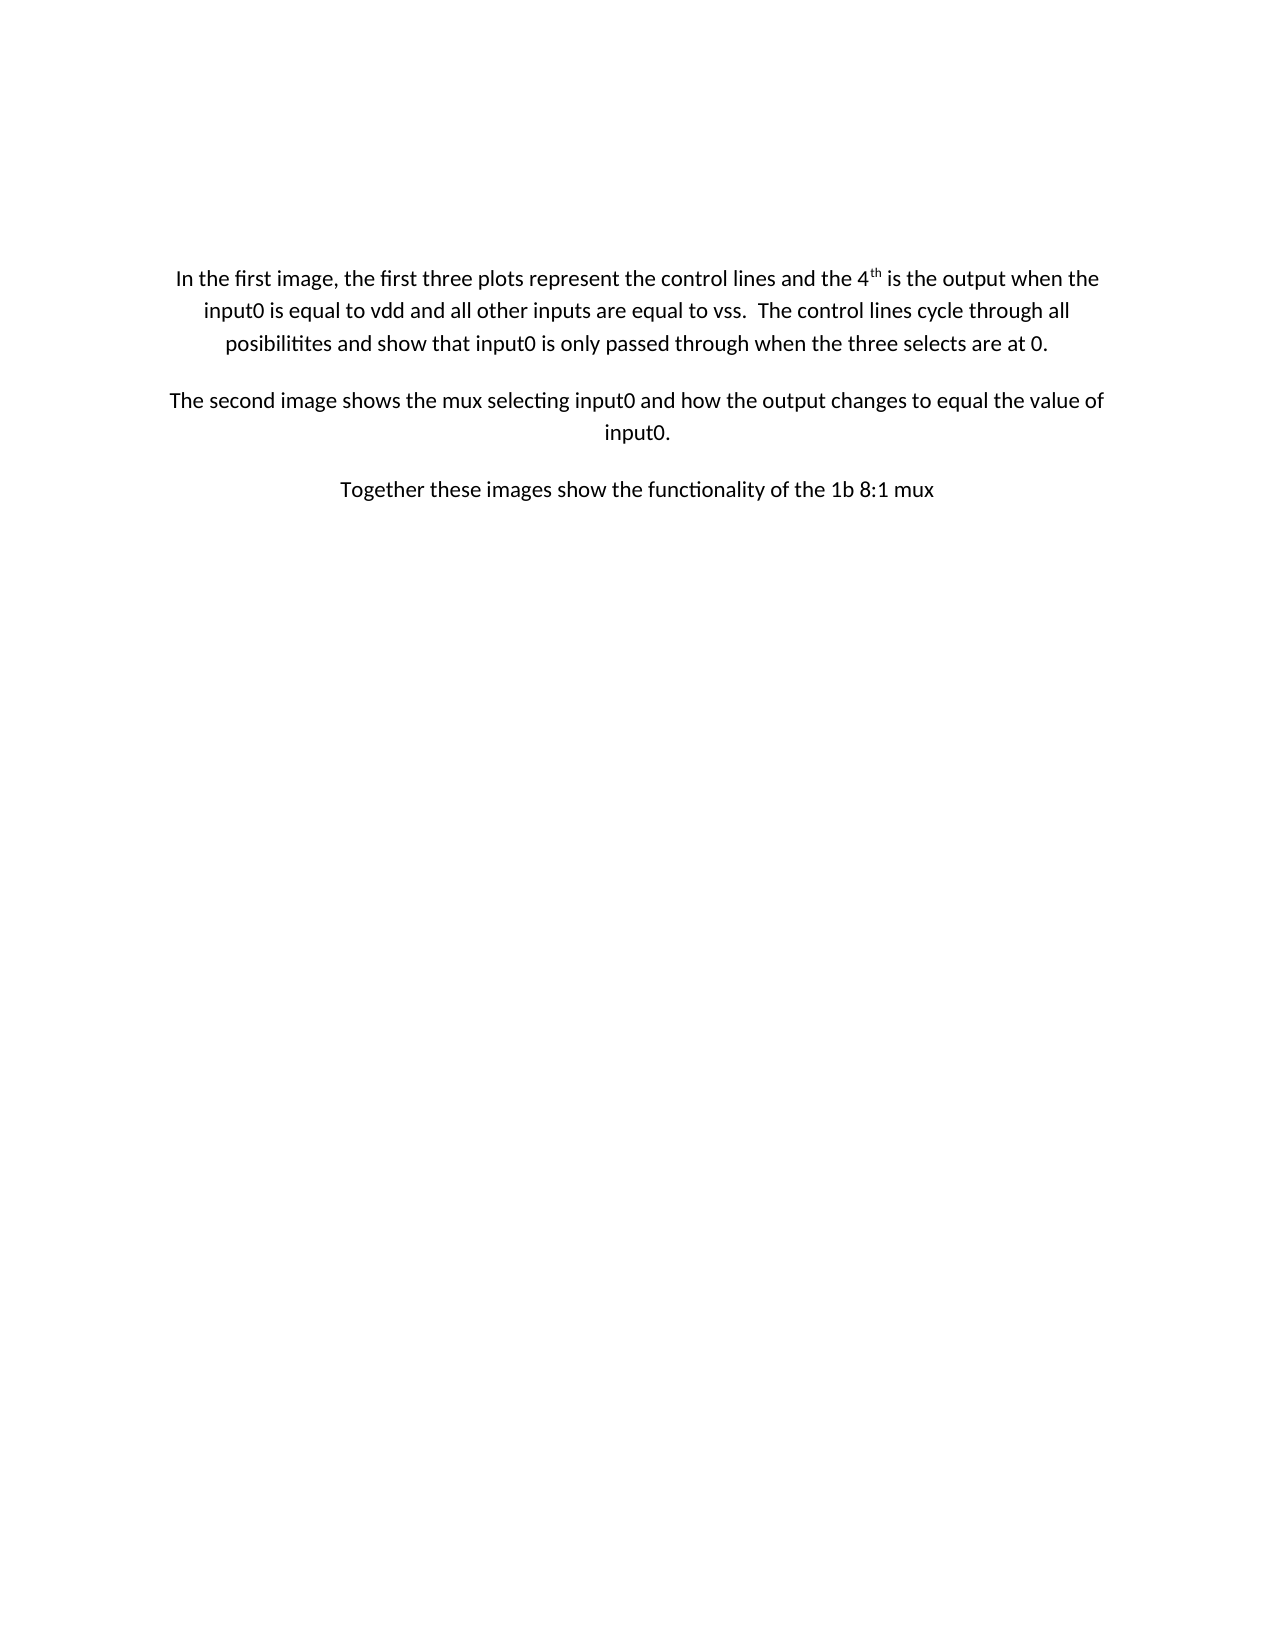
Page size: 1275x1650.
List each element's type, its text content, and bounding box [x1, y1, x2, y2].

text In the first image, the first three plots represent the control lines and the 4th is the output when the input0 is equal to vdd and all other inputs are equal to vss. The control lines cycle through all posibilitites and show that input0 is only passed through when the three selects are at 0. [150, 264, 1125, 357]
text Together these images show the functionality of the 1b 8:1 mux [150, 475, 1125, 503]
text The second image shows the mux selecting input0 and how the output changes to equal the value of input0. [150, 386, 1125, 446]
